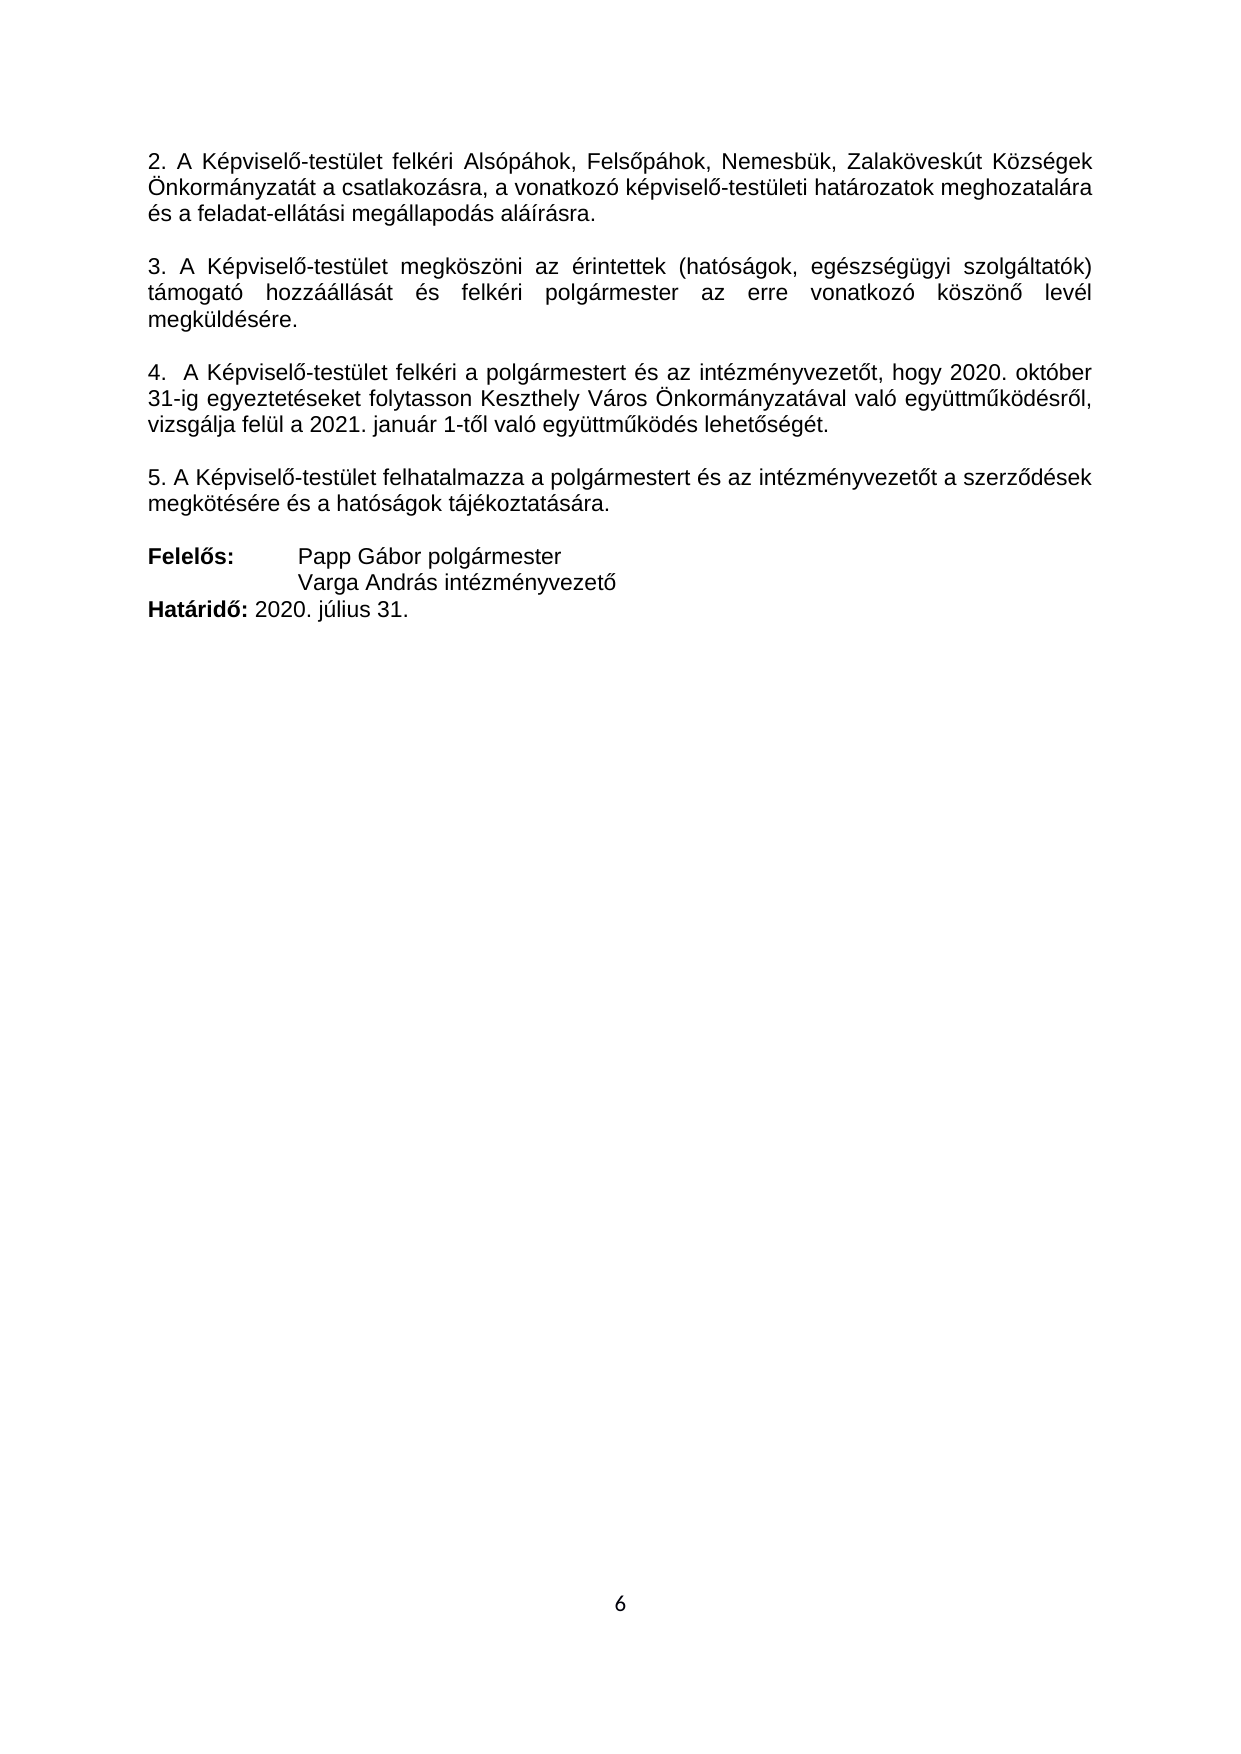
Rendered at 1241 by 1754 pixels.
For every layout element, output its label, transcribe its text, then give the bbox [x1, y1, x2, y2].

text 2. A Képviselő-testület felkéri Alsópáhok, Felsőpáhok, Nemesbük, Zalaköveskút Községek Önkormányzatát a csatlakozásra, a vonatkozó képviselő-testületi határozatok meghozatalára és a feladat-ellátási megállapodás aláírásra. [148, 148, 1093, 227]
text Felelős: Papp Gábor polgármester [148, 543, 1093, 569]
text Varga András intézményvezető [148, 569, 1093, 596]
text 5. A Képviselő-testület felhatalmazza a polgármestert és az intézményvezetőt a szerződések megkötésére és a hatóságok tájékoztatására. [148, 464, 1093, 517]
text 4. A Képviselő-testület felkéri a polgármestert és az intézményvezetőt, hogy 2020. október 31-ig egyeztetéseket folytasson Keszthely Város Önkormányzatával való együttműködésről, vizsgálja felül a 2021. január 1-től való együttműködés lehetőségét. [148, 358, 1093, 437]
text 3. A Képviselő-testület megköszöni az érintettek (hatóságok, egészségügyi szolgáltatók) támogató hozzáállását és felkéri polgármester az erre vonatkozó köszönő levél megküldésére. [148, 253, 1093, 332]
text Határidő: 2020. július 31. [148, 596, 1093, 622]
